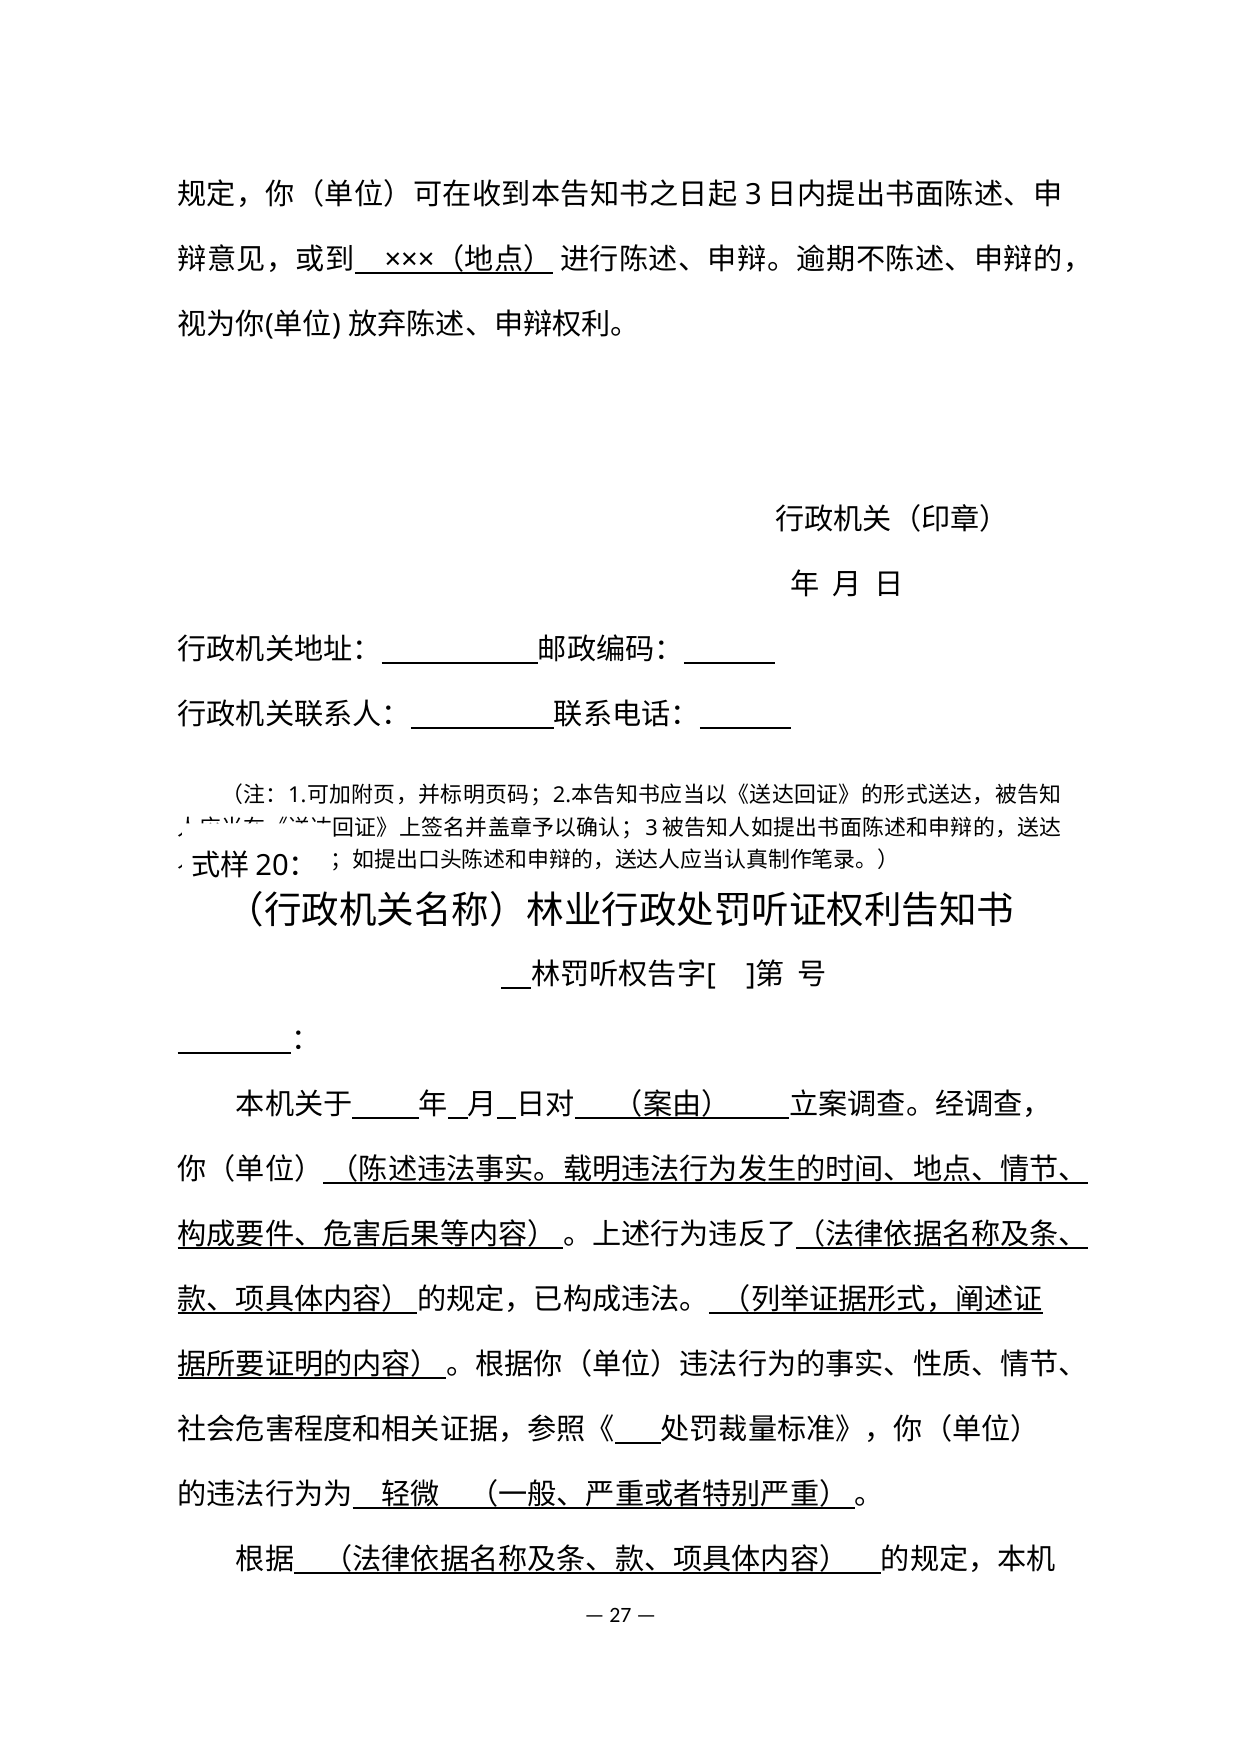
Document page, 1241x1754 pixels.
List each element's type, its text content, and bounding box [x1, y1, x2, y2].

text 行政机关（印章） [177, 484, 1063, 549]
text 行政机关地址： 邮政编码： [177, 614, 1063, 679]
text 林罚听权告字[ ]第 号 [177, 939, 1063, 1004]
text （注：1.可加附页，并标明页码；2.本告知书应当以《送达回证》的形式送达，被告知人应当在《送达回证》上签名并盖章予以确认；3被告知人如提出书面陈述和申辩的，送达人应当及时签收；如提出口头陈述和申辩的，送达人应当认真制作笔录。） [177, 777, 1063, 874]
text 行政机关联系人： 联系电话： [177, 679, 1063, 744]
text ： [177, 1004, 1063, 1069]
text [177, 1524, 1063, 1589]
text （行政机关名称）林业行政处罚听证权利告知书 [177, 874, 1063, 939]
text 本机关于 年 月 日对 （案由） 立案调查。经调查，你（单位） （陈述违法事实。载明违法行为发生的时间、地点、情节、构成要件、危害后果等内容） 。上述行为违反了（法律依据名称及条、款、项具体内容） 的规定，已构成违法。 （列举证据形式，阐述证据所要证明的内容） 。根据你（单位）违法行为的事实、性质、情节、社会危害程度和相关证据，参照《 处罚裁量标准》，你（单位）的违法行为为 轻微 （一般、严重或者特别严重） 。 [177, 1069, 1063, 1524]
text 年 月 日 [177, 549, 1063, 614]
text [177, 159, 1063, 354]
